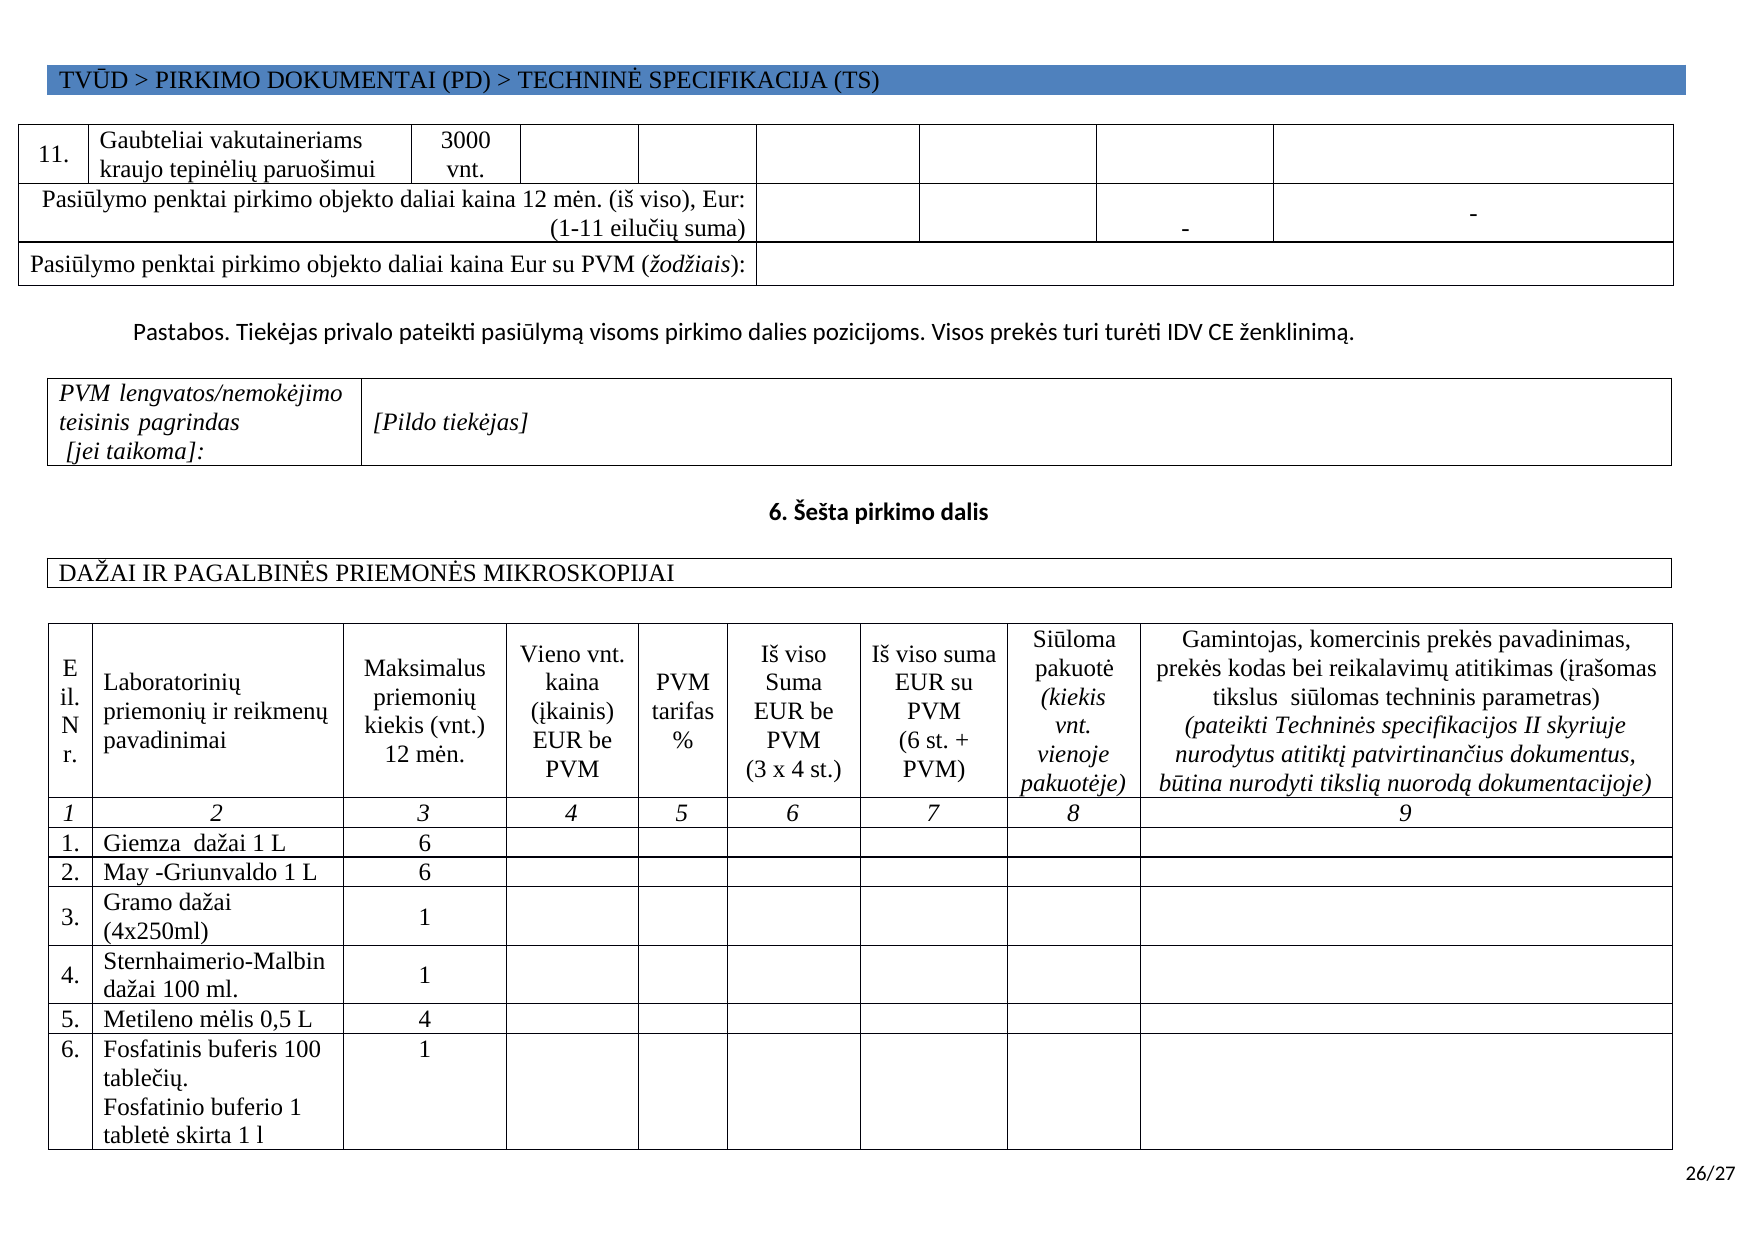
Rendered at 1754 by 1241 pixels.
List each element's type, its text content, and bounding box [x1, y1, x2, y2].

table_cell 4 [344, 1004, 506, 1033]
table_cell [639, 125, 756, 183]
table_cell 4 [507, 798, 638, 827]
table_cell [507, 828, 638, 856]
table_cell 7 [861, 798, 1007, 827]
table_cell 9 [1141, 798, 1672, 827]
table_cell Metileno mėlis 0,5 L [93, 1004, 343, 1033]
table_cell Pasiūlymo penktai pirkimo objekto daliai kaina 12 mėn. (iš viso), Eur: (1-11 eilučių suma) [19, 184, 756, 241]
table_cell 2. [49, 858, 92, 886]
table_cell 3000 vnt. [412, 125, 520, 183]
table_cell [861, 1034, 1007, 1149]
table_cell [93, 1034, 343, 1149]
table_header PVM lengvatos/nemokėjimo teisinis pagrindas [jei taikoma]: [205, 379, 361, 465]
table_cell [728, 887, 860, 945]
table_cell 8 [1008, 798, 1140, 827]
table_cell - [1274, 184, 1673, 241]
table_cell [639, 887, 727, 945]
table_cell [1141, 1034, 1672, 1149]
table_cell [1141, 887, 1672, 945]
table_cell 5 [639, 798, 727, 827]
text Pastabos. Tiekėjas privalo pateikti pasiūlymą visoms pirkimo dalies pozicijoms. Visos prekės turi turėti IDV CE ženklinimą. [59, 316, 1698, 347]
table_cell [920, 184, 1096, 241]
table_cell [507, 1004, 638, 1033]
table_cell [861, 946, 1007, 1003]
table_header Eil. Nr. [49, 624, 92, 797]
table_header Siūloma pakuotė (kiekis vnt. vienoje pakuotėje) [1008, 624, 1140, 797]
table_cell Giemza dažai 1 L [93, 828, 343, 856]
table_cell [1097, 125, 1273, 183]
table_cell [728, 828, 860, 856]
table_cell [639, 1004, 727, 1033]
table_cell [1141, 946, 1672, 1003]
table_cell 1 [344, 946, 506, 1003]
table_cell [728, 946, 860, 1003]
table_cell 4. [49, 946, 92, 1003]
table_cell [1008, 887, 1140, 945]
table_cell [639, 1034, 727, 1149]
table_cell 11. [19, 125, 88, 183]
table_header Iš viso Suma EUR be PVM (3 x 4 st.) [728, 624, 860, 797]
table_cell [1141, 1004, 1672, 1033]
table_cell 1. [49, 828, 92, 856]
table_cell [507, 858, 638, 886]
table_cell 2 [93, 798, 343, 827]
table_cell [861, 828, 1007, 856]
table_cell [639, 858, 727, 886]
table_cell [757, 184, 919, 241]
table_cell [920, 125, 1096, 183]
table_header PVM tarifas % [639, 624, 727, 797]
table_cell [861, 887, 1007, 945]
table_cell [1008, 828, 1140, 856]
table_cell [521, 125, 638, 183]
table_cell 3 [344, 798, 506, 827]
table_cell 3. [49, 887, 92, 945]
table_cell [1274, 125, 1673, 183]
table_cell [728, 858, 860, 886]
table_cell May -Griunvaldo 1 L [93, 858, 343, 886]
table_cell [1008, 858, 1140, 886]
table_header Gamintojas, komercinis prekės pavadinimas, prekės kodas bei reikalavimų atitikimas (įrašomas tikslus siūlomas techninis parametras) (pateikti Techninės specifikacijos II skyriuje nurodytus atitiktį patvirtinančius dokumentus, būtina nurodyti tikslią nuorodą dokumentacijoje) [1141, 624, 1672, 797]
table_cell [507, 1034, 638, 1149]
table_cell [639, 828, 727, 856]
table_cell Sternhaimerio-Malbin dažai 100 ml. [93, 946, 343, 1003]
table_cell Gaubteliai vakutaineriams kraujo tepinėlių paruošimui [89, 125, 411, 183]
table_cell - [1097, 184, 1273, 241]
table_cell 6 [344, 828, 506, 856]
table_cell 1 [344, 887, 506, 945]
text 6. Šešta pirkimo dalis [59, 496, 1698, 527]
table_header Iš viso suma EUR su PVM (6 st. + PVM) [861, 624, 1007, 797]
table_cell [757, 125, 919, 183]
table_cell [1008, 1004, 1140, 1033]
table_cell Pasiūlymo penktai pirkimo objekto daliai kaina Eur su PVM (žodžiais): [19, 243, 756, 285]
table_cell [507, 946, 638, 1003]
table_cell [861, 858, 1007, 886]
table_cell [1141, 858, 1672, 886]
table_cell 6 [344, 858, 506, 886]
table_cell 1 [49, 798, 92, 827]
table_header Vieno vnt. kaina (įkainis) EUR be PVM [507, 624, 638, 797]
table_cell 1 [344, 1034, 506, 1149]
table_cell 6 [728, 798, 860, 827]
table_cell 5. [49, 1004, 92, 1033]
table_cell 6. [49, 1034, 92, 1149]
table_cell [1008, 1034, 1140, 1149]
table_cell [1141, 828, 1672, 856]
table_header DAŽAI IR PAGALBINĖS PRIEMONĖS MIKROSKOPIJAI [48, 559, 1671, 587]
table_cell [728, 1034, 860, 1149]
table_header Maksimalus priemonių kiekis (vnt.) 12 mėn. [344, 624, 506, 797]
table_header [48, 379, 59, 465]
table_cell [757, 243, 1673, 285]
table_header Laboratorinių priemonių ir reikmenų pavadinimai [93, 624, 343, 797]
table_cell [728, 1004, 860, 1033]
table_cell [639, 946, 727, 1003]
table_cell [861, 1004, 1007, 1033]
table_cell [507, 887, 638, 945]
table_cell Gramo dažai (4x250ml) [93, 887, 343, 945]
table_cell [1008, 946, 1140, 1003]
table_header [Pildo tiekėjas] [362, 379, 1671, 465]
